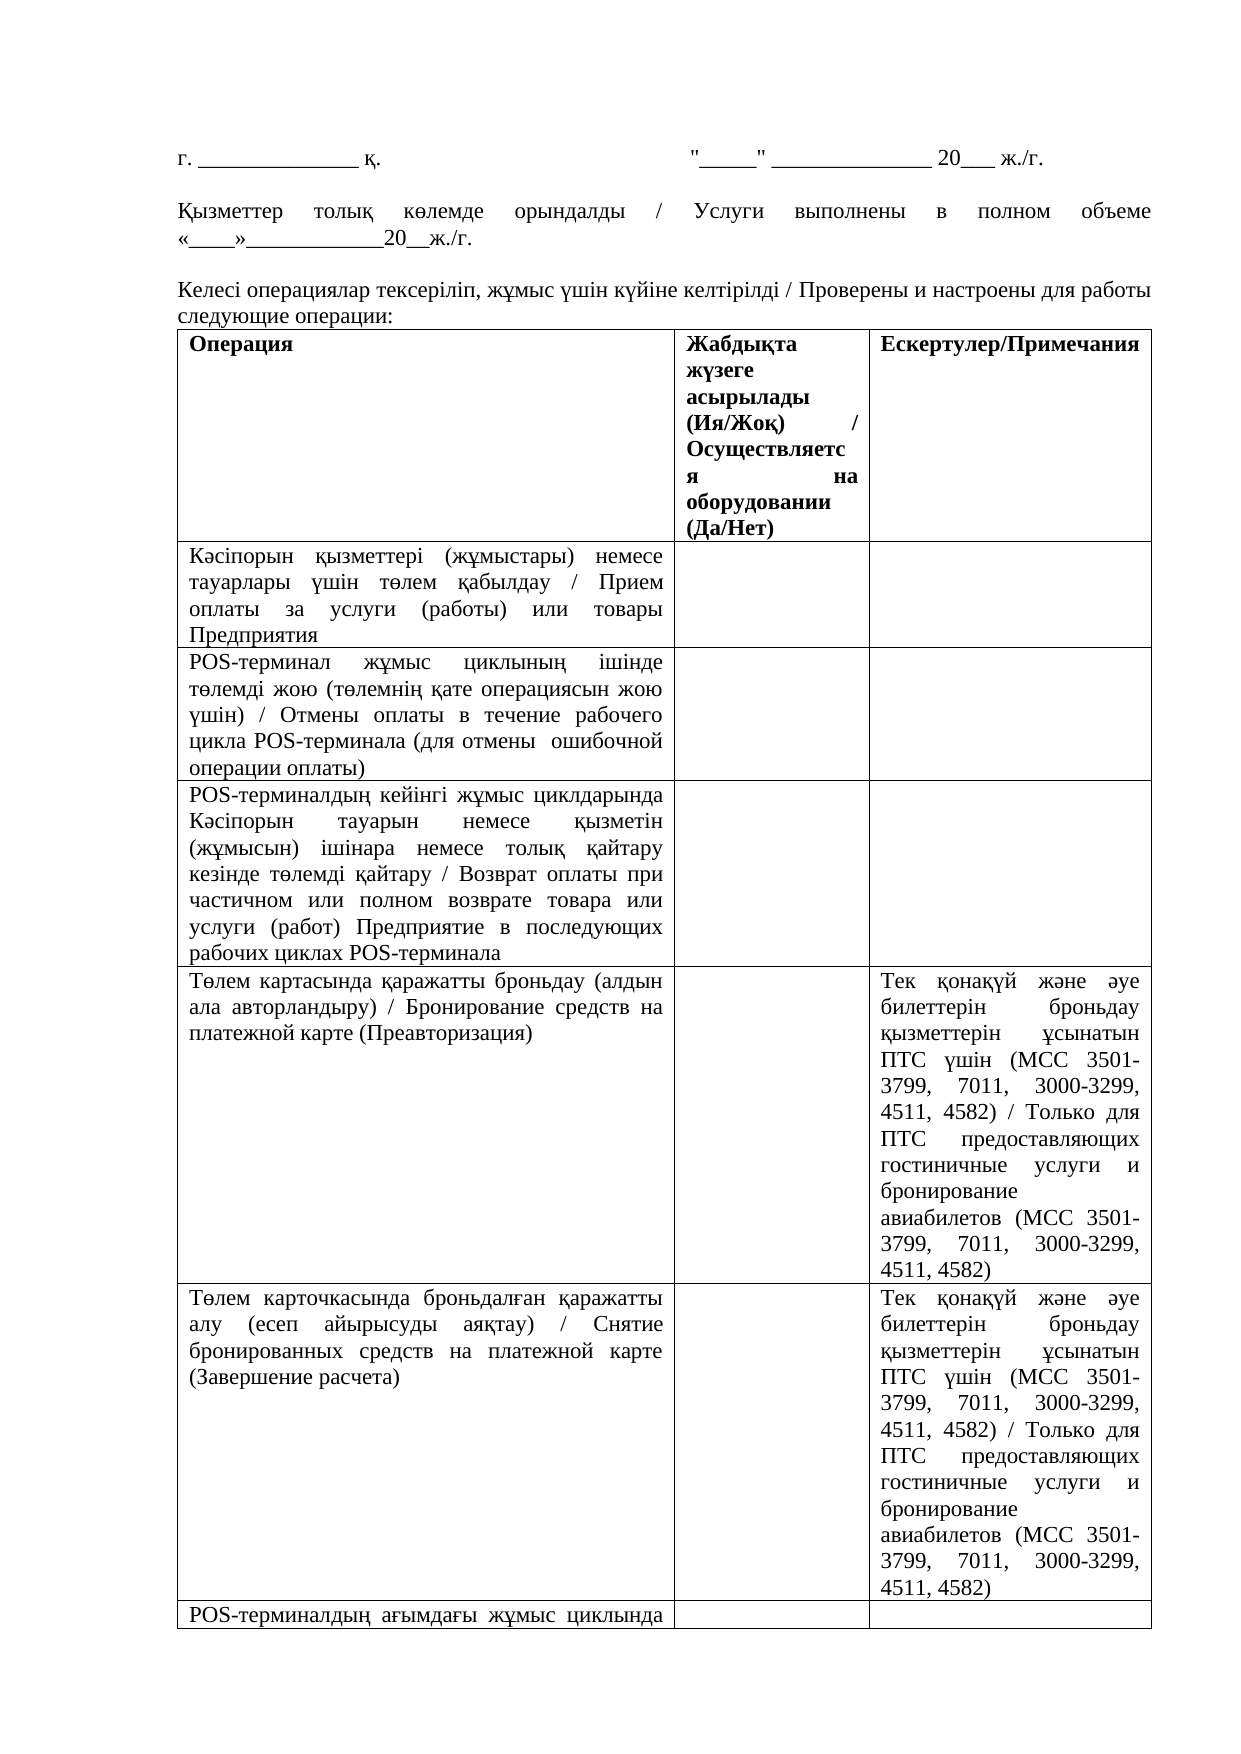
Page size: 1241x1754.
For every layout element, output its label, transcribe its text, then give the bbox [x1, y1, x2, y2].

text г. ______________ қ. "_____" ______________ 20___ ж./г. [177, 144, 1152, 171]
table_cell Төлем картасында қаражатты броньдау (алдын ала авторландыру) / Бронирование средств на платежной карте (Преавторизация) [178, 967, 674, 1283]
table_cell Төлем карточкасында броньдалған қаражатты алу (есеп айырысуды аяқтау) / Снятие бронированных средств на платежной карте (Завершение расчета) [178, 1284, 674, 1600]
text Қызметтер толық көлемде орындалды / Услуги выполнены в полном объеме «____»____________20__ж./г. [177, 197, 1152, 250]
table_cell [870, 1601, 1151, 1628]
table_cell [178, 1601, 674, 1628]
table_cell Кәсіпорын қызметтері (жұмыстары) немесе тауарлары үшін төлем қабылдау / Прием оплаты за услуги (работы) или товары Предприятия [178, 542, 674, 647]
table_cell [675, 781, 869, 966]
table_cell [870, 542, 1151, 647]
table_header Операция [178, 330, 674, 541]
table_cell [675, 1601, 869, 1628]
table_cell [675, 542, 869, 647]
table_cell [675, 1284, 869, 1600]
table_cell Тек қонақүй және әуе билеттерін броньдау қызметтерін ұсынатын ПТС үшін (MCC 3501-3799, 7011, 3000-3299, 4511, 4582) / Только для ПТС предоставляющих гостиничные услуги и бронирование авиабилетов (MCC 3501-3799, 7011, 3000-3299, 4511, 4582) [870, 967, 1151, 1283]
table_cell [870, 781, 1151, 966]
table_header Ескертулер/Примечания [870, 330, 1151, 541]
table_header Жабдықта жүзеге асырылады (Ия/Жоқ) / Осуществляется на оборудовании (Да/Нет) [675, 330, 869, 541]
table_cell POS-терминал жұмыс циклының ішінде төлемді жою (төлемнің қате операциясын жою үшін) / Отмены оплаты в течение рабочего цикла POS-терминала (для отмены ошибочной операции оплаты) [178, 648, 674, 780]
table_cell POS-терминалдың кейінгі жұмыс циклдарында Кәсіпорын тауарын немесе қызметін (жұмысын) ішінара немесе толық қайтару кезінде төлемді қайтару / Возврат оплаты при частичном или полном возврате товара или услуги (работ) Предприятие в последующих рабочих циклах POS-терминала [178, 781, 674, 966]
table_cell [675, 648, 869, 780]
table_cell [870, 648, 1151, 780]
table_cell Тек қонақүй және әуе билеттерін броньдау қызметтерін ұсынатын ПТС үшін (MCC 3501-3799, 7011, 3000-3299, 4511, 4582) / Только для ПТС предоставляющих гостиничные услуги и бронирование авиабилетов (MCC 3501-3799, 7011, 3000-3299, 4511, 4582) [870, 1284, 1151, 1600]
table_cell [675, 967, 869, 1283]
text Келесі операциялар тексеріліп, жұмыс үшін күйіне келтірілді / Проверены и настроены для работы следующие операции: [177, 276, 1152, 329]
